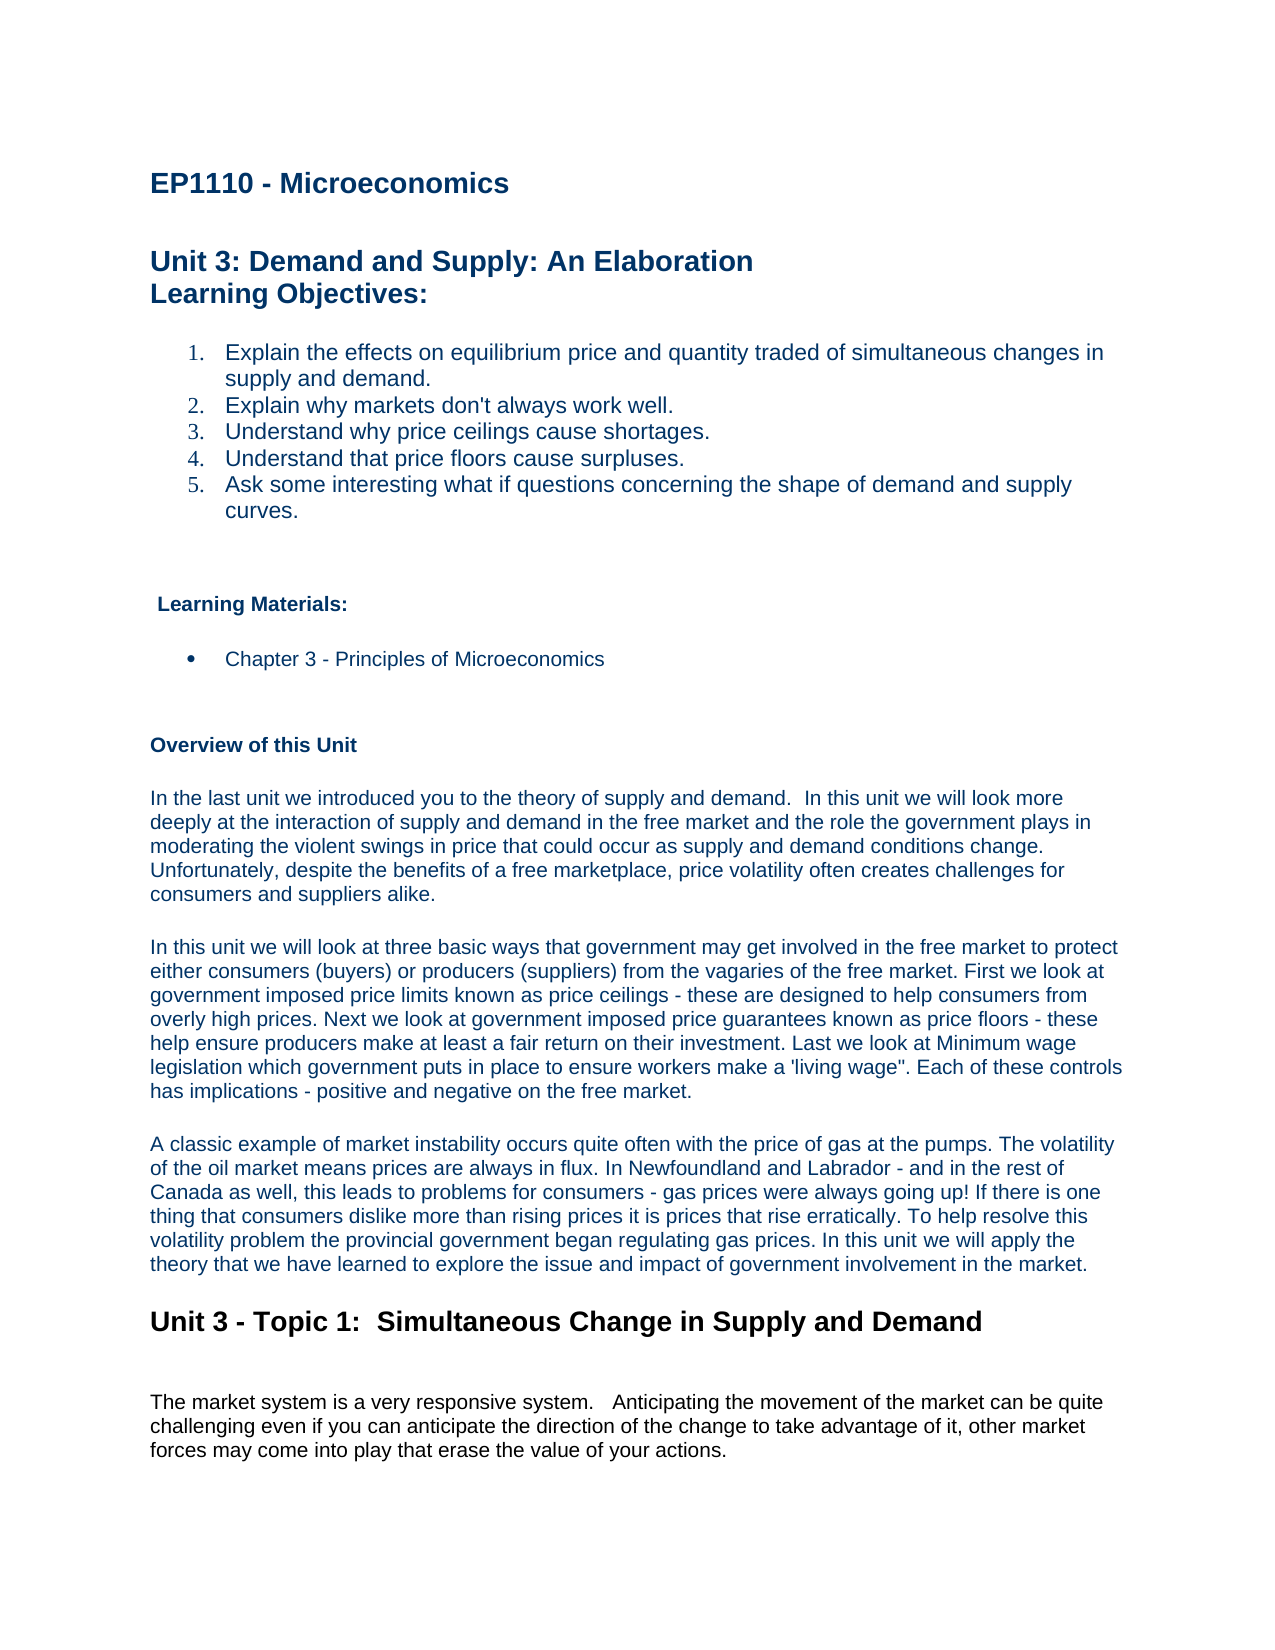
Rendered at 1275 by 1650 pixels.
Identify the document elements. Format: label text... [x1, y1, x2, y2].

text In this unit we will look at three basic ways that government may get involved in the free market to protect either consumers (buyers) or producers (suppliers) from the vagaries of the free market. First we look at government imposed price limits known as price ceilings - these are designed to help consumers from overly high prices. Next we look at government imposed price guarantees known as price floors - these help ensure producers make at least a fair return on their investment. Last we look at Minimum wage legislation which government puts in place to ensure workers make a 'living wage". Each of these controls has implications - positive and negative on the free market. [150, 935, 1125, 1102]
text Unit 3 - Topic 1: Simultaneous Change in Supply and Demand [150, 1304, 1125, 1337]
text Overview of this Unit [150, 700, 1125, 757]
list Understand why price ceilings cause shortages. [187, 418, 1125, 444]
list Chapter 3 - Principles of Microeconomics [187, 647, 1125, 671]
text The market system is a very responsive system. Anticipating the movement of the market can be quite challenging even if you can anticipate the direction of the change to take advantage of it, other market forces may come into play that erase the value of your actions. [150, 1366, 1125, 1462]
list Explain why markets don't always work well. [187, 392, 1125, 418]
table_header EP1110 - Microeconomics [144, 150, 1035, 244]
list Ask some interesting what if questions concerning the shape of demand and supply curves. [187, 471, 1125, 524]
list Understand that price floors cause surpluses. [187, 444, 1125, 471]
text In the last unit we introduced you to the theory of supply and demand. In this unit we will look more deeply at the interaction of supply and demand in the free market and the role the government plays in moderating the violent swings in price that could occur as supply and demand conditions change. Unfortunately, despite the benefits of a free marketplace, price volatility often creates challenges for consumers and suppliers alike. [150, 786, 1125, 906]
list Explain the effects on equilibrium price and quantity traded of simultaneous changes in supply and demand. [187, 339, 1125, 392]
text A classic example of market instability occurs quite often with the price of gas at the pumps. The volatility of the oil market means prices are always in flux. In Newfoundland and Labrador - and in the rest of Canada as well, this leads to problems for consumers - gas prices were always going up! If there is one thing that consumers dislike more than rising prices it is prices that rise erratically. To help resolve this volatility problem the provincial government began regulating gas prices. In this unit we will apply the theory that we have learned to explore the issue and impact of government involvement in the market. [150, 1132, 1125, 1275]
text Unit 3: Demand and Supply: An Elaboration Learning Objectives: [150, 244, 1125, 310]
text Learning Materials: [150, 585, 1125, 618]
